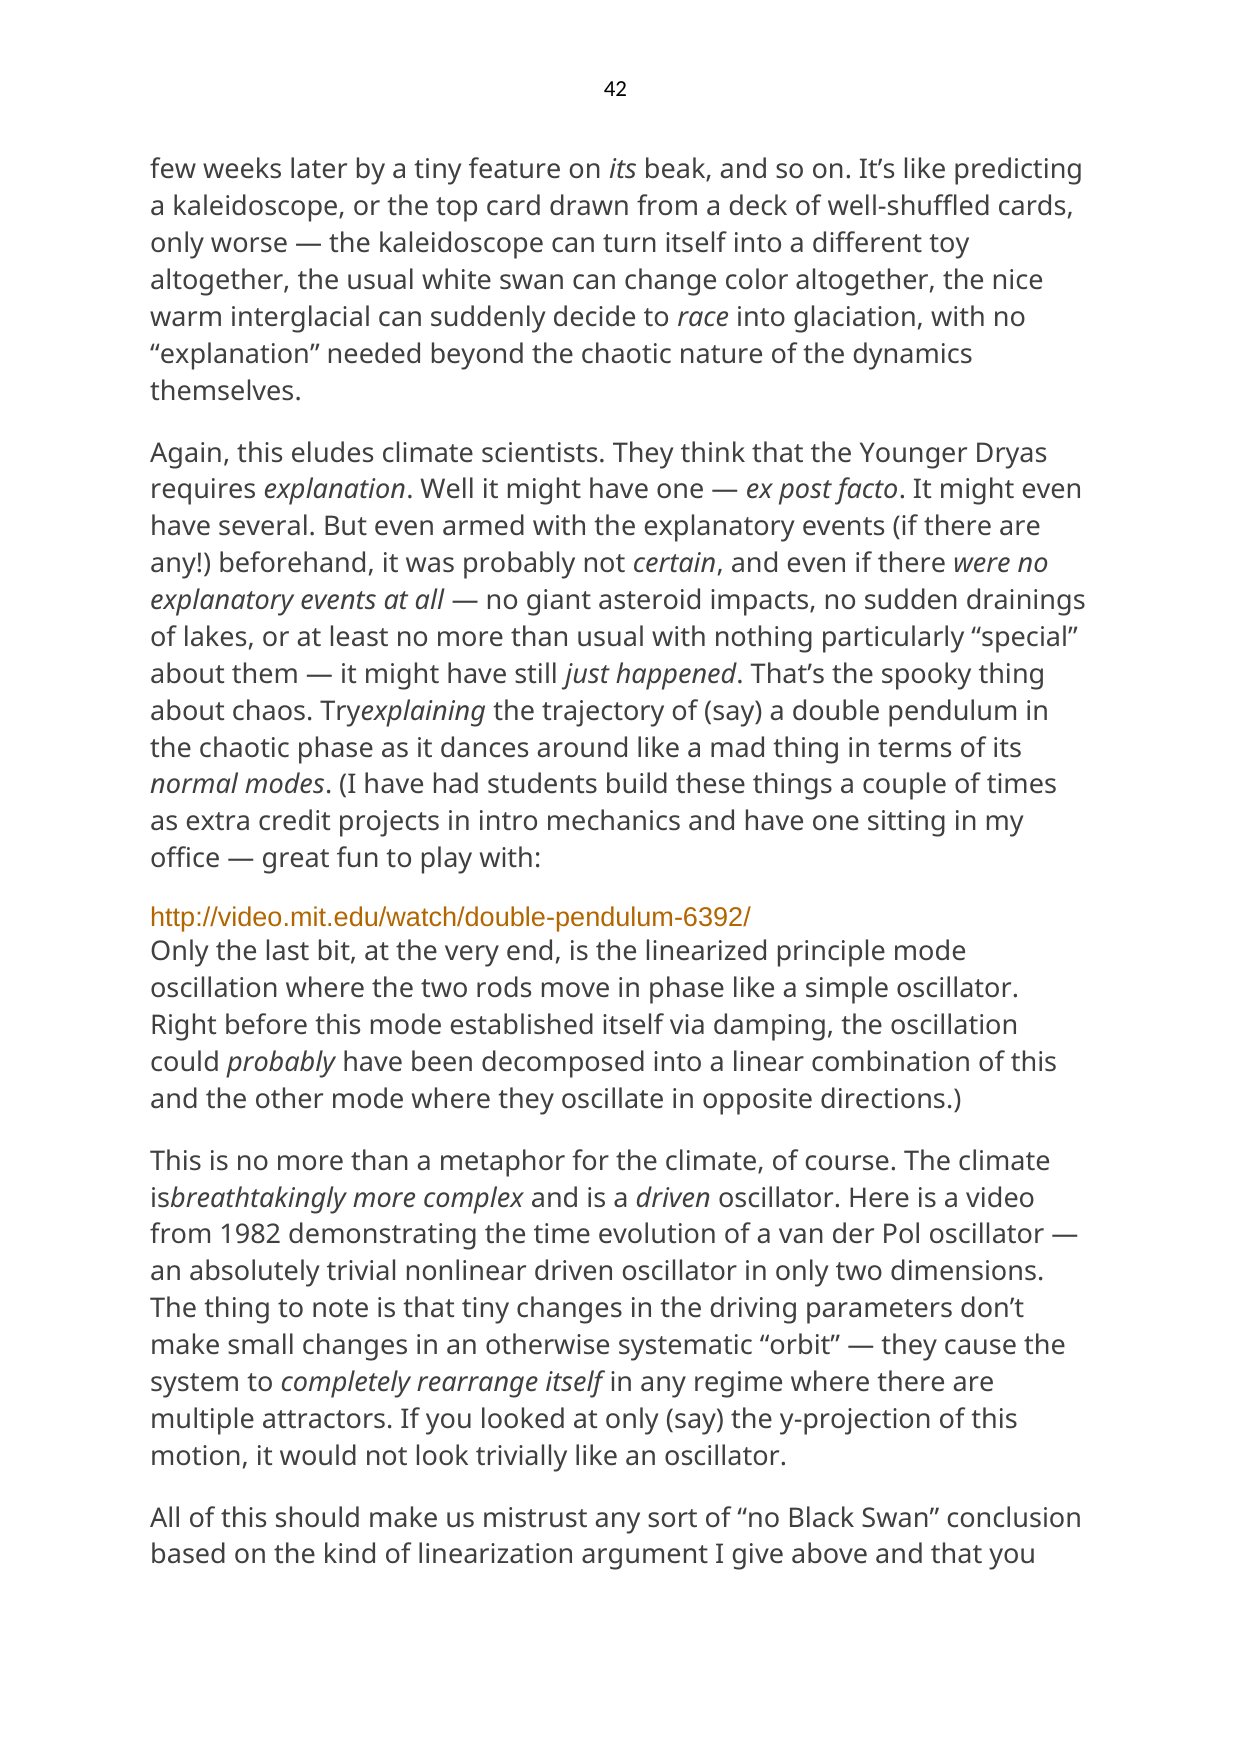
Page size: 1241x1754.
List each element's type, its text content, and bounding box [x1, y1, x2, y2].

text Again, this eludes climate scientists. They think that the Younger Dryas requires explanation. Well it might have one — ex post facto. It might even have several. But even armed with the explanatory events (if there are any!) beforehand, it was probably not certain, and even if there were no explanatory events at all — no giant asteroid impacts, no sudden drainings of lakes, or at least no more than usual with nothing particularly “special” about them — it might have still just happened. That’s the spooky thing about chaos. Tryexplaining the trajectory of (say) a double pendulum in the chaotic phase as it dances around like a mad thing in terms of its normal modes. (I have had students build these things a couple of times as extra credit projects in intro mechanics and have one sitting in my office — great fun to play with: [150, 433, 1090, 876]
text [150, 150, 1090, 408]
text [150, 1498, 1090, 1572]
text Only the last bit, at the very end, is the linearized principle mode oscillation where the two rods move in phase like a simple oscillator. Right before this mode established itself via damping, the oscillation could probably have been decomposed into a linear combination of this and the other mode where they oscillate in opposite directions.) [150, 932, 1090, 1116]
text http://video.mit.edu/watch/double-pendulum-6392/ [150, 901, 1090, 932]
text This is no more than a metaphor for the climate, of course. The climate isbreathtakingly more complex and is a driven oscillator. Here is a video from 1982 demonstrating the time evolution of a van der Pol oscillator — an absolutely trivial nonlinear driven oscillator in only two dimensions. The thing to note is that tiny changes in the driving parameters don’t make small changes in an otherwise systematic “orbit” — they cause the system to completely rearrange itself in any regime where there are multiple attractors. If you looked at only (say) the y-projection of this motion, it would not look trivially like an oscillator. [150, 1141, 1090, 1473]
